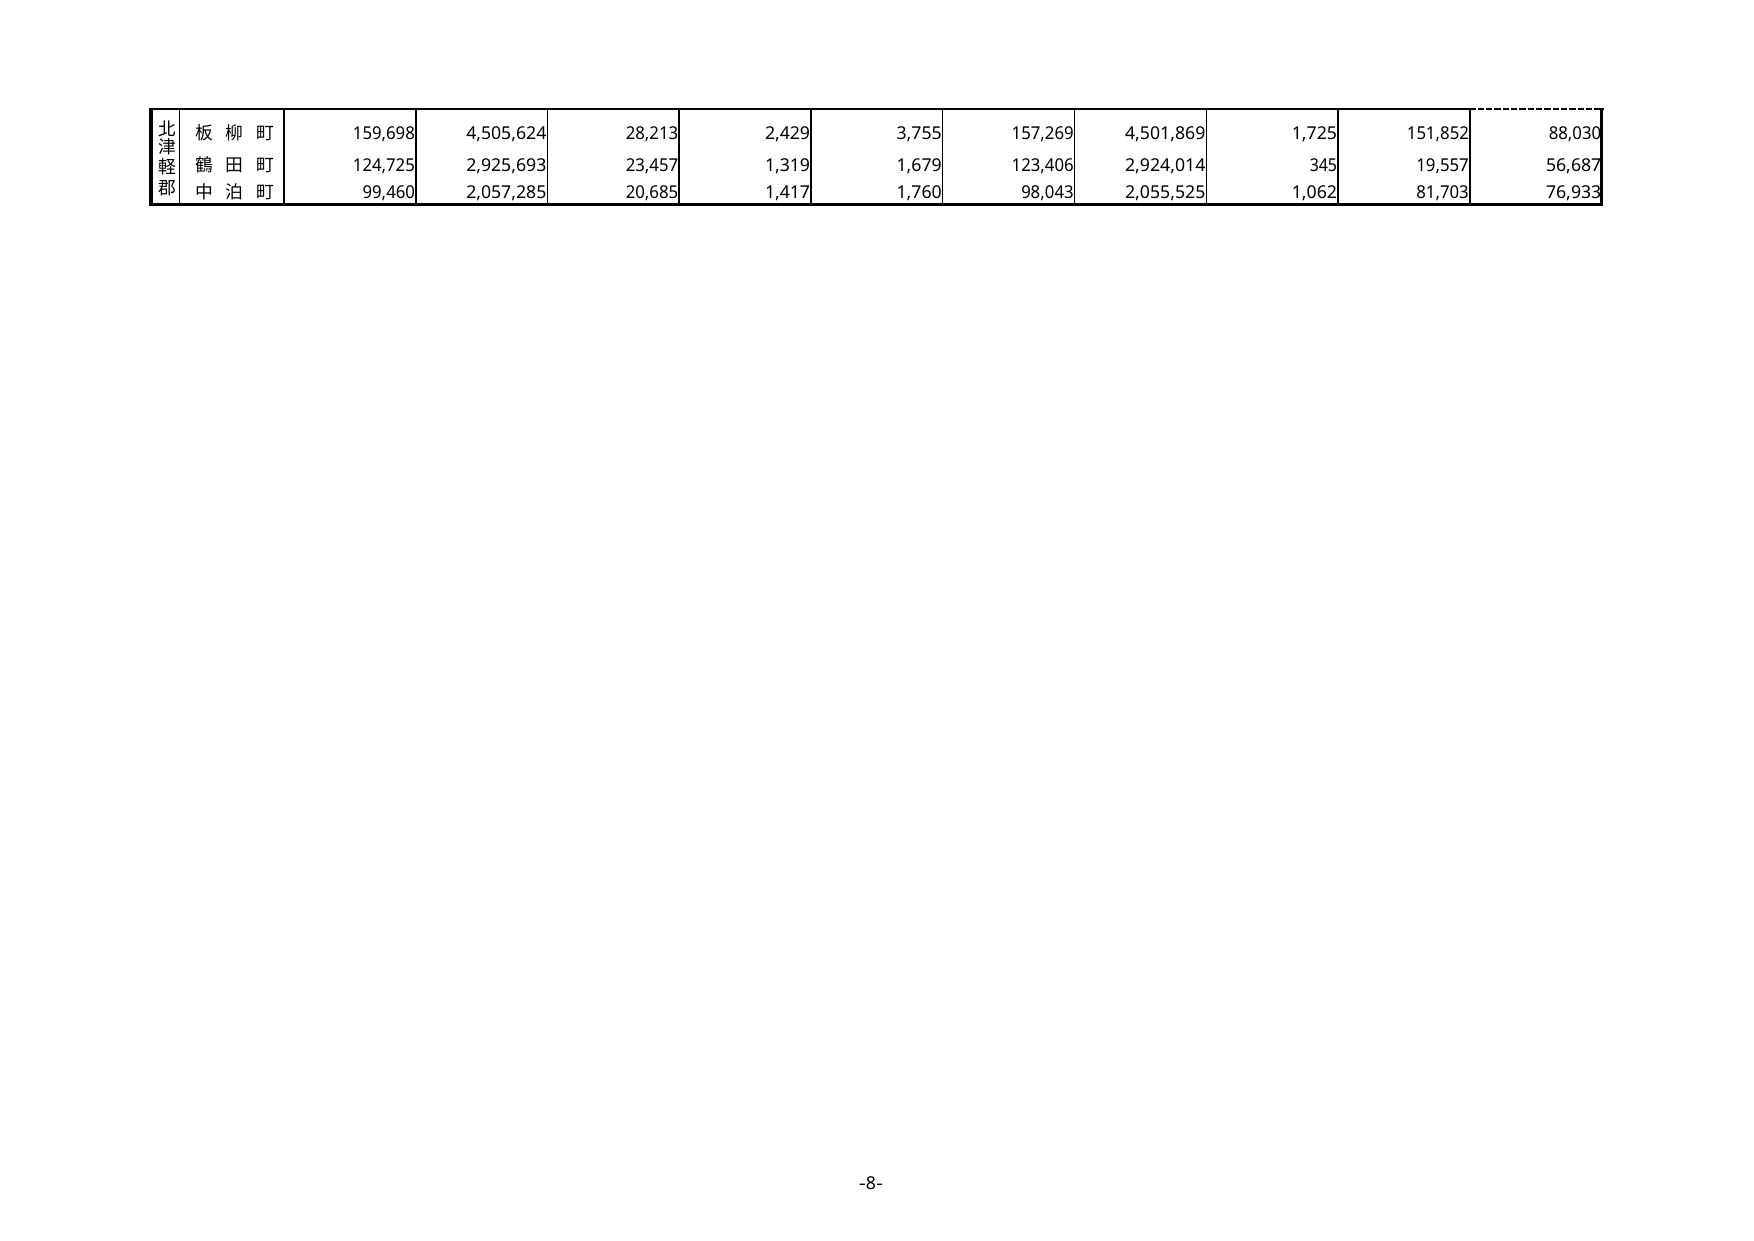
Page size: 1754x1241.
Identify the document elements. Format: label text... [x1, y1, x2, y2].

table_cell 76,933 [1471, 177, 1600, 203]
table_cell 3,755 [812, 110, 942, 147]
table_cell 81,703 [1339, 177, 1469, 203]
table_cell 88,030 [1471, 108, 1600, 147]
table_cell 159,698 [285, 110, 415, 147]
table_cell 4,505,624 [417, 110, 547, 147]
table_cell 1,417 [680, 177, 810, 203]
table_cell 19,557 [1339, 147, 1469, 177]
table_cell 1,725 [1207, 110, 1337, 147]
table_cell 町 [247, 177, 283, 203]
table_cell 1,319 [680, 147, 810, 177]
table_cell 2,057,285 [417, 177, 547, 203]
table_cell 1,760 [812, 177, 942, 203]
table_cell 2,924,014 [1075, 147, 1206, 177]
table_cell 中 [180, 177, 217, 203]
table_cell 1,679 [812, 147, 942, 177]
table_cell 田 [218, 147, 247, 177]
table_cell 板 [180, 110, 217, 147]
table_cell 28,213 [548, 110, 678, 147]
table_cell 柳 [218, 110, 247, 147]
table_cell 1,062 [1207, 177, 1337, 203]
table_cell 20,685 [548, 177, 678, 203]
table_cell 157,269 [943, 110, 1074, 147]
table_cell 泊 [218, 177, 247, 203]
table_cell 北津軽郡 [153, 110, 179, 203]
table_cell 345 [1207, 147, 1337, 177]
table_cell 123,406 [943, 147, 1074, 177]
table_cell 56,687 [1471, 147, 1600, 177]
table_cell 151,852 [1339, 110, 1469, 147]
table_cell 鶴 [180, 147, 217, 177]
table_cell 23,457 [548, 147, 678, 177]
table_cell 98,043 [943, 177, 1074, 203]
table_cell 2,055,525 [1075, 177, 1206, 203]
table_cell 町 [247, 110, 283, 147]
table_cell 4,501,869 [1075, 110, 1206, 147]
table_cell 2,429 [680, 110, 810, 147]
table_cell 2,925,693 [417, 147, 547, 177]
table_cell 99,460 [285, 177, 415, 203]
table_cell 124,725 [285, 147, 415, 177]
table_cell 町 [247, 147, 283, 177]
